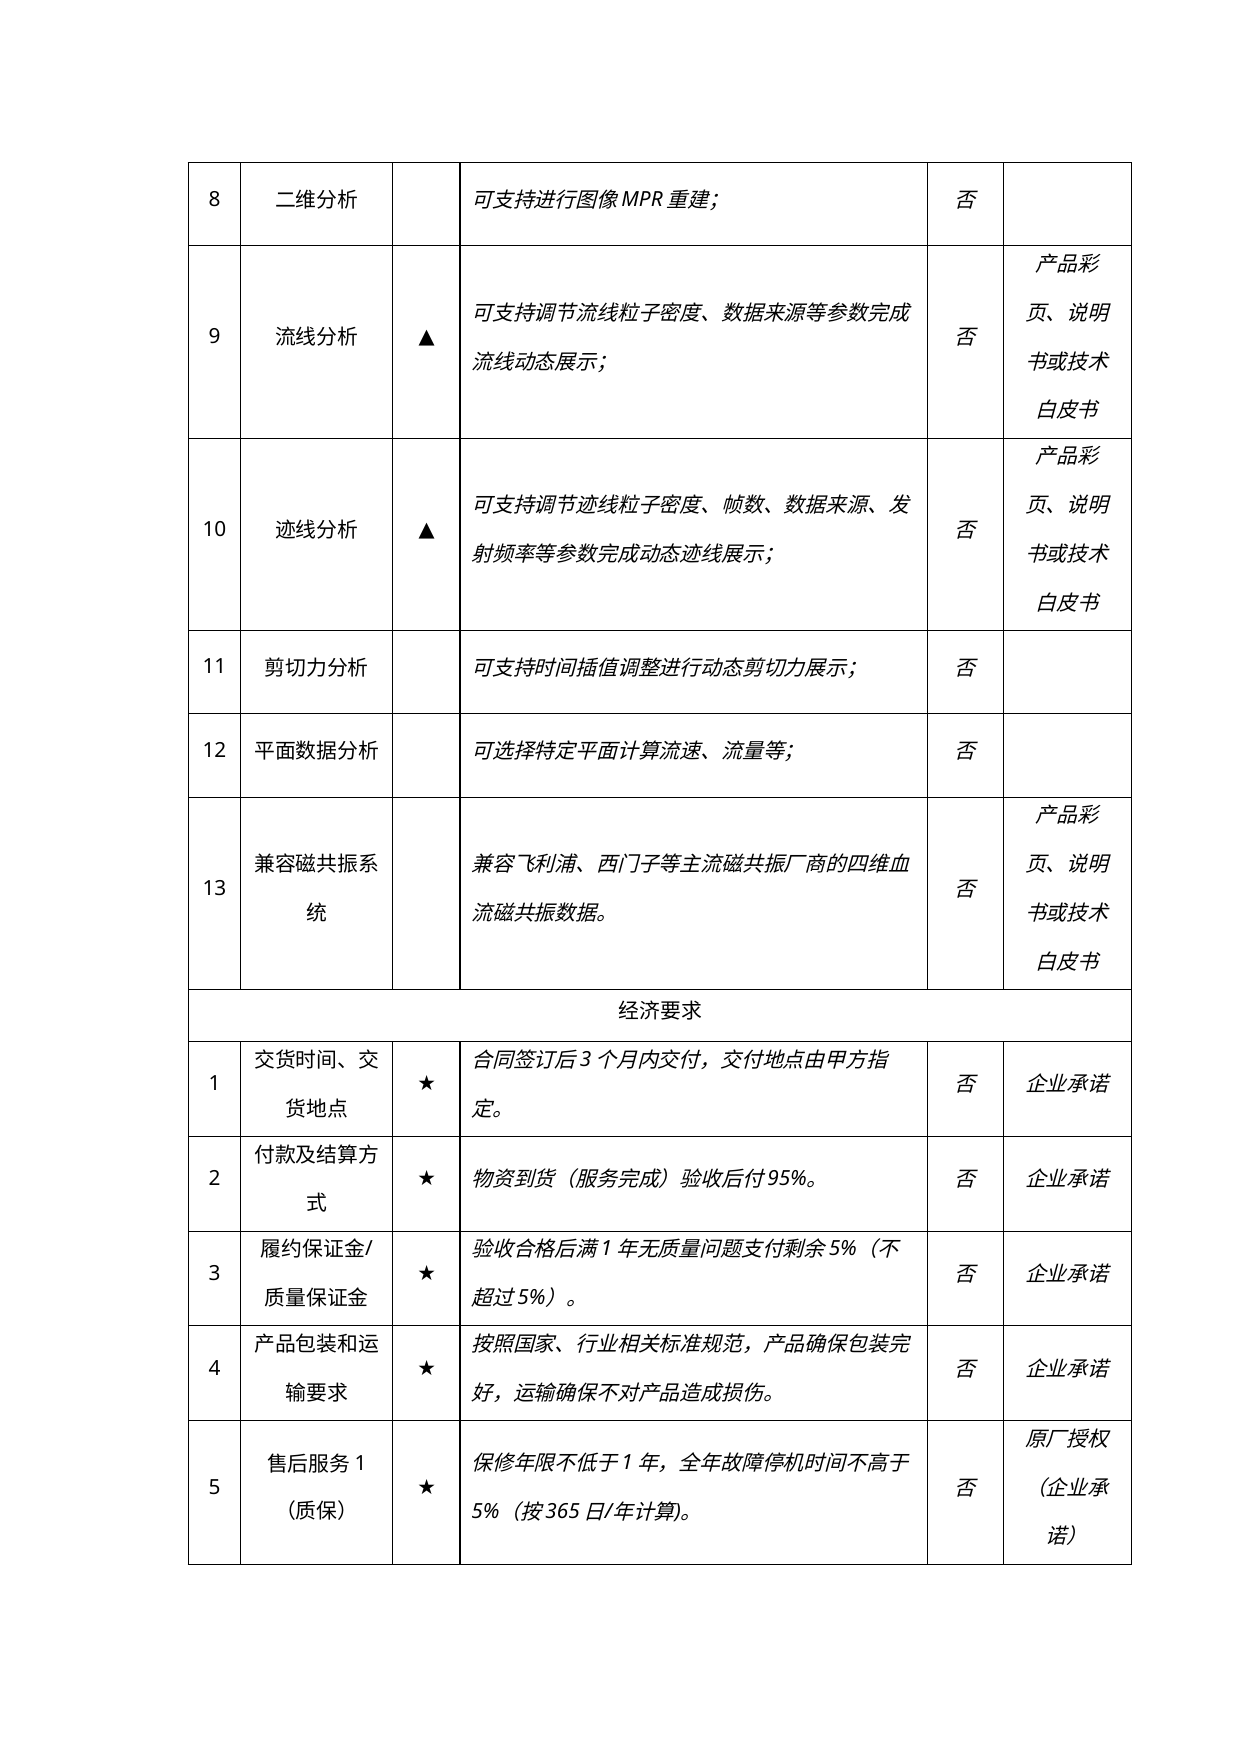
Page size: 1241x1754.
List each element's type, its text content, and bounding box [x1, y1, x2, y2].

table_cell 流线分析 [241, 246, 392, 438]
table_cell 二维分析 [241, 163, 392, 245]
table_cell 4 [189, 1326, 240, 1420]
table_cell 5 [189, 1421, 240, 1564]
table_cell 物资到货（服务完成）验收后付95%。 [461, 1137, 927, 1231]
table_cell 可支持调节流线粒子密度、数据来源等参数完成流线动态展示； [461, 246, 927, 438]
table_cell 可支持时间插值调整进行动态剪切力展示； [461, 631, 927, 713]
table_cell 迹线分析 [241, 439, 392, 630]
table_cell [1004, 163, 1131, 245]
table_cell 兼容飞利浦、西门子等主流磁共振厂商的四维血流磁共振数据。 [461, 798, 927, 989]
table_cell 否 [928, 1232, 1003, 1325]
table_cell [393, 163, 459, 245]
table_cell 合同签订后3个月内交付，交付地点由甲方指定。 [461, 1042, 927, 1136]
table_cell 11 [189, 631, 240, 713]
table_cell 8 [189, 163, 240, 245]
table_cell 售后服务1 （质保） [241, 1421, 392, 1564]
table_cell [1004, 714, 1131, 797]
table_cell [1004, 631, 1131, 713]
table_cell ★ [393, 1137, 459, 1231]
table_cell 否 [928, 163, 1003, 245]
table_cell [393, 631, 459, 713]
table_cell ▲ [393, 439, 459, 630]
table_cell 9 [189, 246, 240, 438]
table_cell 企业承诺 [1004, 1232, 1131, 1325]
table_cell 按照国家、行业相关标准规范，产品确保包装完好，运输确保不对产品造成损伤。 [461, 1326, 927, 1420]
table_cell ★ [393, 1232, 459, 1325]
table_cell [393, 714, 459, 797]
table_cell 3 [189, 1232, 240, 1325]
table_cell 12 [189, 714, 240, 797]
table_cell 否 [928, 246, 1003, 438]
table_cell 否 [928, 631, 1003, 713]
table_cell 否 [928, 439, 1003, 630]
table_cell 产品彩页、说明书或技术白皮书 [1004, 798, 1131, 989]
table_cell 可选择特定平面计算流速、流量等； [461, 714, 927, 797]
table_cell 产品包装和运输要求 [241, 1326, 392, 1420]
table_cell 1 [189, 1042, 240, 1136]
table_cell 否 [928, 798, 1003, 989]
table_cell 企业承诺 [1004, 1137, 1131, 1231]
table_cell 否 [928, 1042, 1003, 1136]
table_cell 保修年限不低于1年，全年故障停机时间不高于5%（按365日/年计算)。 [461, 1421, 927, 1564]
table_cell 剪切力分析 [241, 631, 392, 713]
table_cell 平面数据分析 [241, 714, 392, 797]
table_cell 原厂授权（企业承诺） [1004, 1421, 1131, 1564]
table_cell 企业承诺 [1004, 1326, 1131, 1420]
table_cell 企业承诺 [1004, 1042, 1131, 1136]
table_cell 验收合格后满1年无质量问题支付剩余5%（不超过5%）。 [461, 1232, 927, 1325]
table_cell 10 [189, 439, 240, 630]
table_cell 产品彩页、说明书或技术白皮书 [1004, 246, 1131, 438]
table_cell 兼容磁共振系统 [241, 798, 392, 989]
table_cell 可支持进行图像MPR重建； [461, 163, 927, 245]
table_cell 经济要求 [189, 990, 1131, 1041]
table_cell 否 [928, 1137, 1003, 1231]
table_cell ★ [393, 1421, 459, 1564]
table_cell ★ [393, 1042, 459, 1136]
table_cell 产品彩页、说明书或技术白皮书 [1004, 439, 1131, 630]
table_cell 2 [189, 1137, 240, 1231]
table_cell 付款及结算方式 [241, 1137, 392, 1231]
table_cell 否 [928, 1421, 1003, 1564]
table_cell [393, 798, 459, 989]
table_cell 13 [189, 798, 240, 989]
table_cell 履约保证金/质量保证金 [241, 1232, 392, 1325]
table_cell 否 [928, 714, 1003, 797]
table_cell 可支持调节迹线粒子密度、帧数、数据来源、发射频率等参数完成动态迹线展示； [461, 439, 927, 630]
table_cell ▲ [393, 246, 459, 438]
table_cell ★ [393, 1326, 459, 1420]
table_cell 否 [928, 1326, 1003, 1420]
table_cell 交货时间、交货地点 [241, 1042, 392, 1136]
